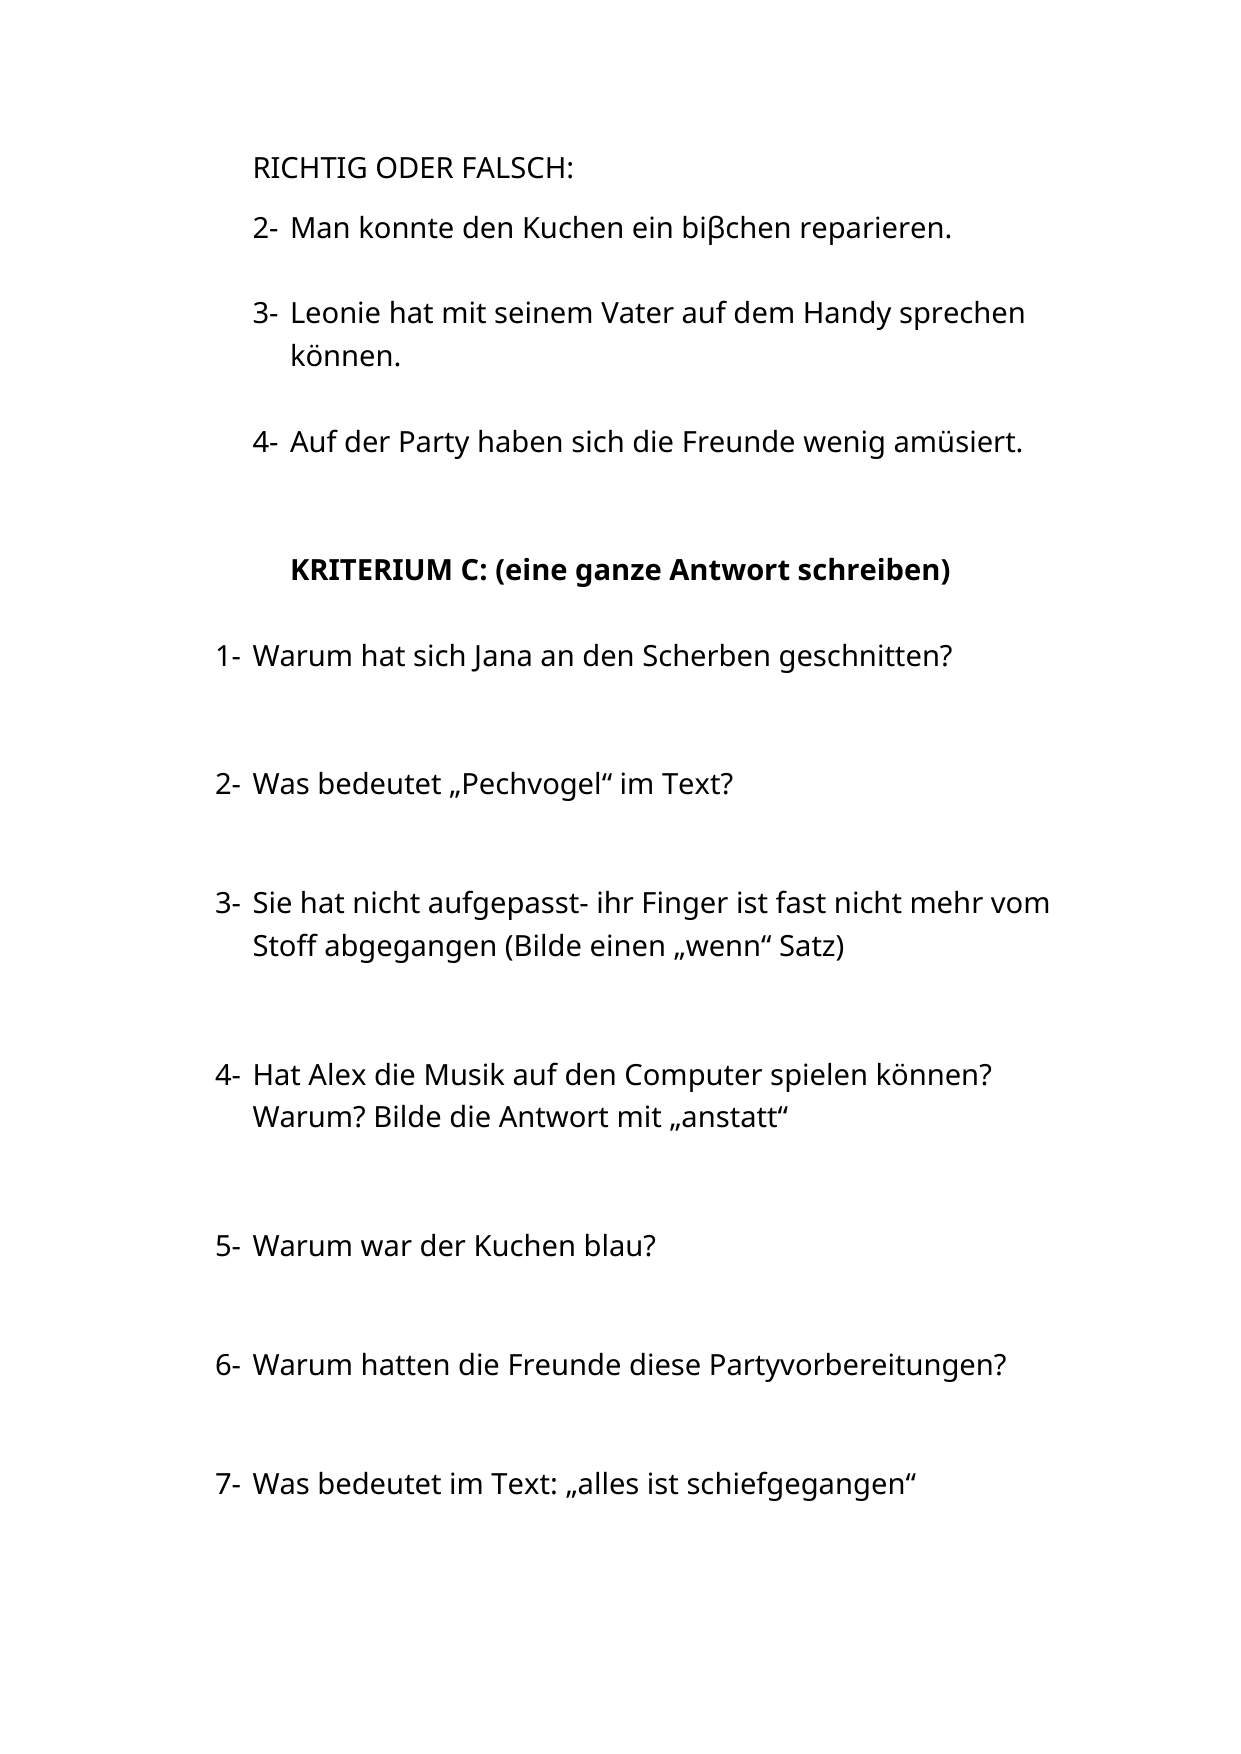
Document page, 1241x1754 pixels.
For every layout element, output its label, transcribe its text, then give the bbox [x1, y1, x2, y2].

list Auf der Party haben sich die Freunde wenig amüsiert. [252, 421, 1063, 461]
list KRITERIUM C: (eine ganze Antwort schreiben) [290, 549, 1063, 589]
list Was bedeutet „Pechvogel“ im Text? [215, 764, 1063, 803]
list Was bedeutet im Text: „alles ist schiefgegangen“ [215, 1463, 1063, 1503]
list Sie hat nicht aufgepasst- ihr Finger ist fast nicht mehr vom Stoff abgegangen (Bilde einen „wenn“ Satz) [215, 883, 1063, 965]
list Warum war der Kuchen blau? [215, 1225, 1063, 1265]
text RICHTIG ODER FALSCH: [252, 148, 1063, 187]
list Hat Alex die Musik auf den Computer spielen können? Warum? Bilde die Antwort mit „anstatt“ [215, 1054, 1063, 1136]
list Warum hat sich Jana an den Scherben geschnitten? [215, 635, 1063, 675]
list Leonie hat mit seinem Vater auf dem Handy sprechen können. [252, 293, 1063, 375]
list Warum hatten die Freunde diese Partyvorbereitungen? [215, 1344, 1063, 1384]
list Man konnte den Kuchen ein biβchen reparieren. [252, 207, 1063, 247]
